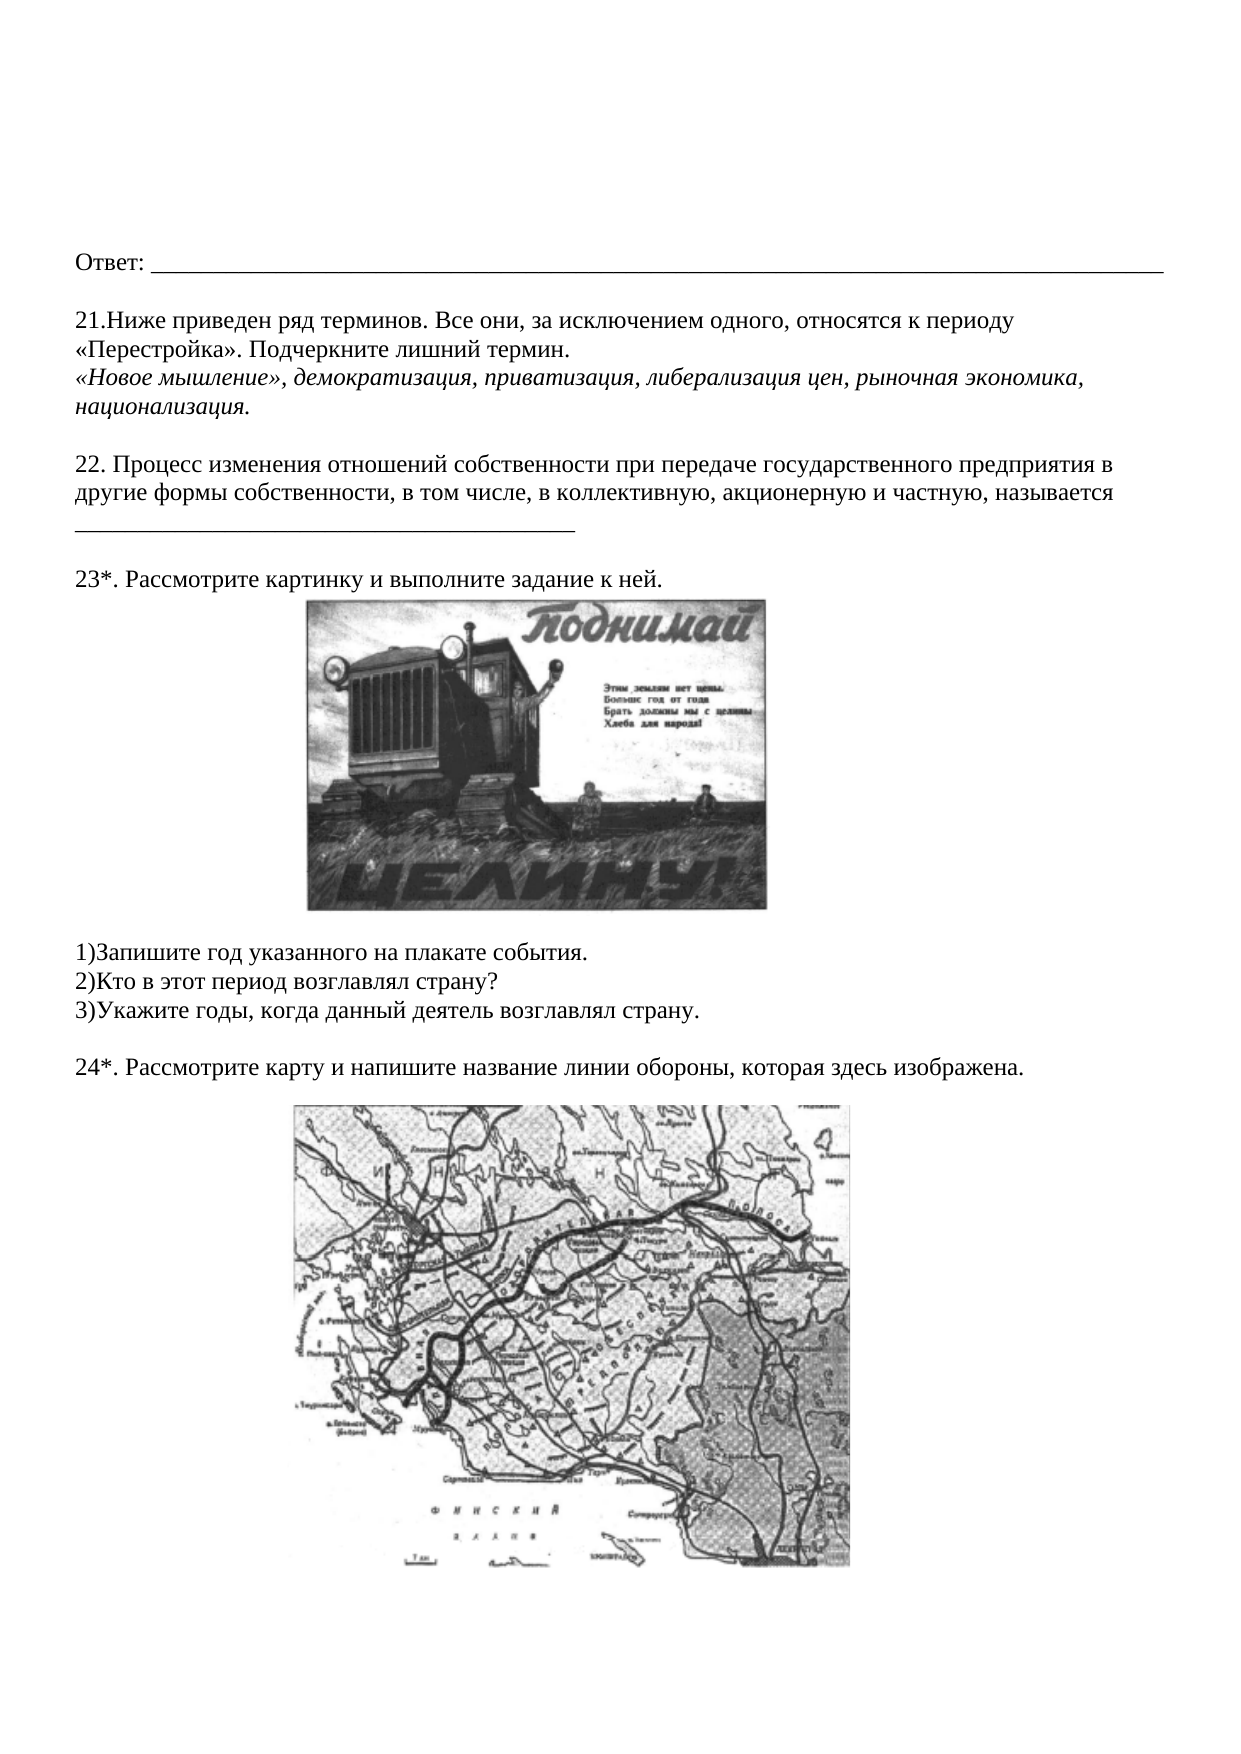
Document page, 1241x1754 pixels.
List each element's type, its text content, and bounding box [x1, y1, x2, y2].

text 2)Кто в этот период возглавлял страну? [75, 966, 1165, 995]
text 22. Процесс изменения отношений собственности при передаче государственного предприятия в другие формы собственности, в том числе, в коллективную, акционерную и частную, называется ________________________________________ [75, 449, 1165, 535]
picture [287, 1105, 851, 1568]
text 24*. Рассмотрите карту и напишите название линии обороны, которая здесь изображена. [75, 1052, 1165, 1081]
text Ответ: _________________________________________________________________________________ [75, 247, 1165, 276]
text 1)Запишите год указанного на плакате события. [75, 937, 1165, 966]
text 23*. Рассмотрите картинку и выполните задание к ней. [75, 564, 1165, 592]
text 3)Укажите годы, когда данный деятель возглавлял страну. [75, 995, 1165, 1024]
picture [301, 598, 771, 916]
text 21.Ниже приведен ряд терминов. Все они, за исключением одного, относятся к периоду «Перестройка». Подчеркните лишний термин. [75, 305, 1165, 362]
text «Новое мышление», демократизация, приватизация, либерализация цен, рыночная экономика, национализация. [75, 362, 1165, 420]
